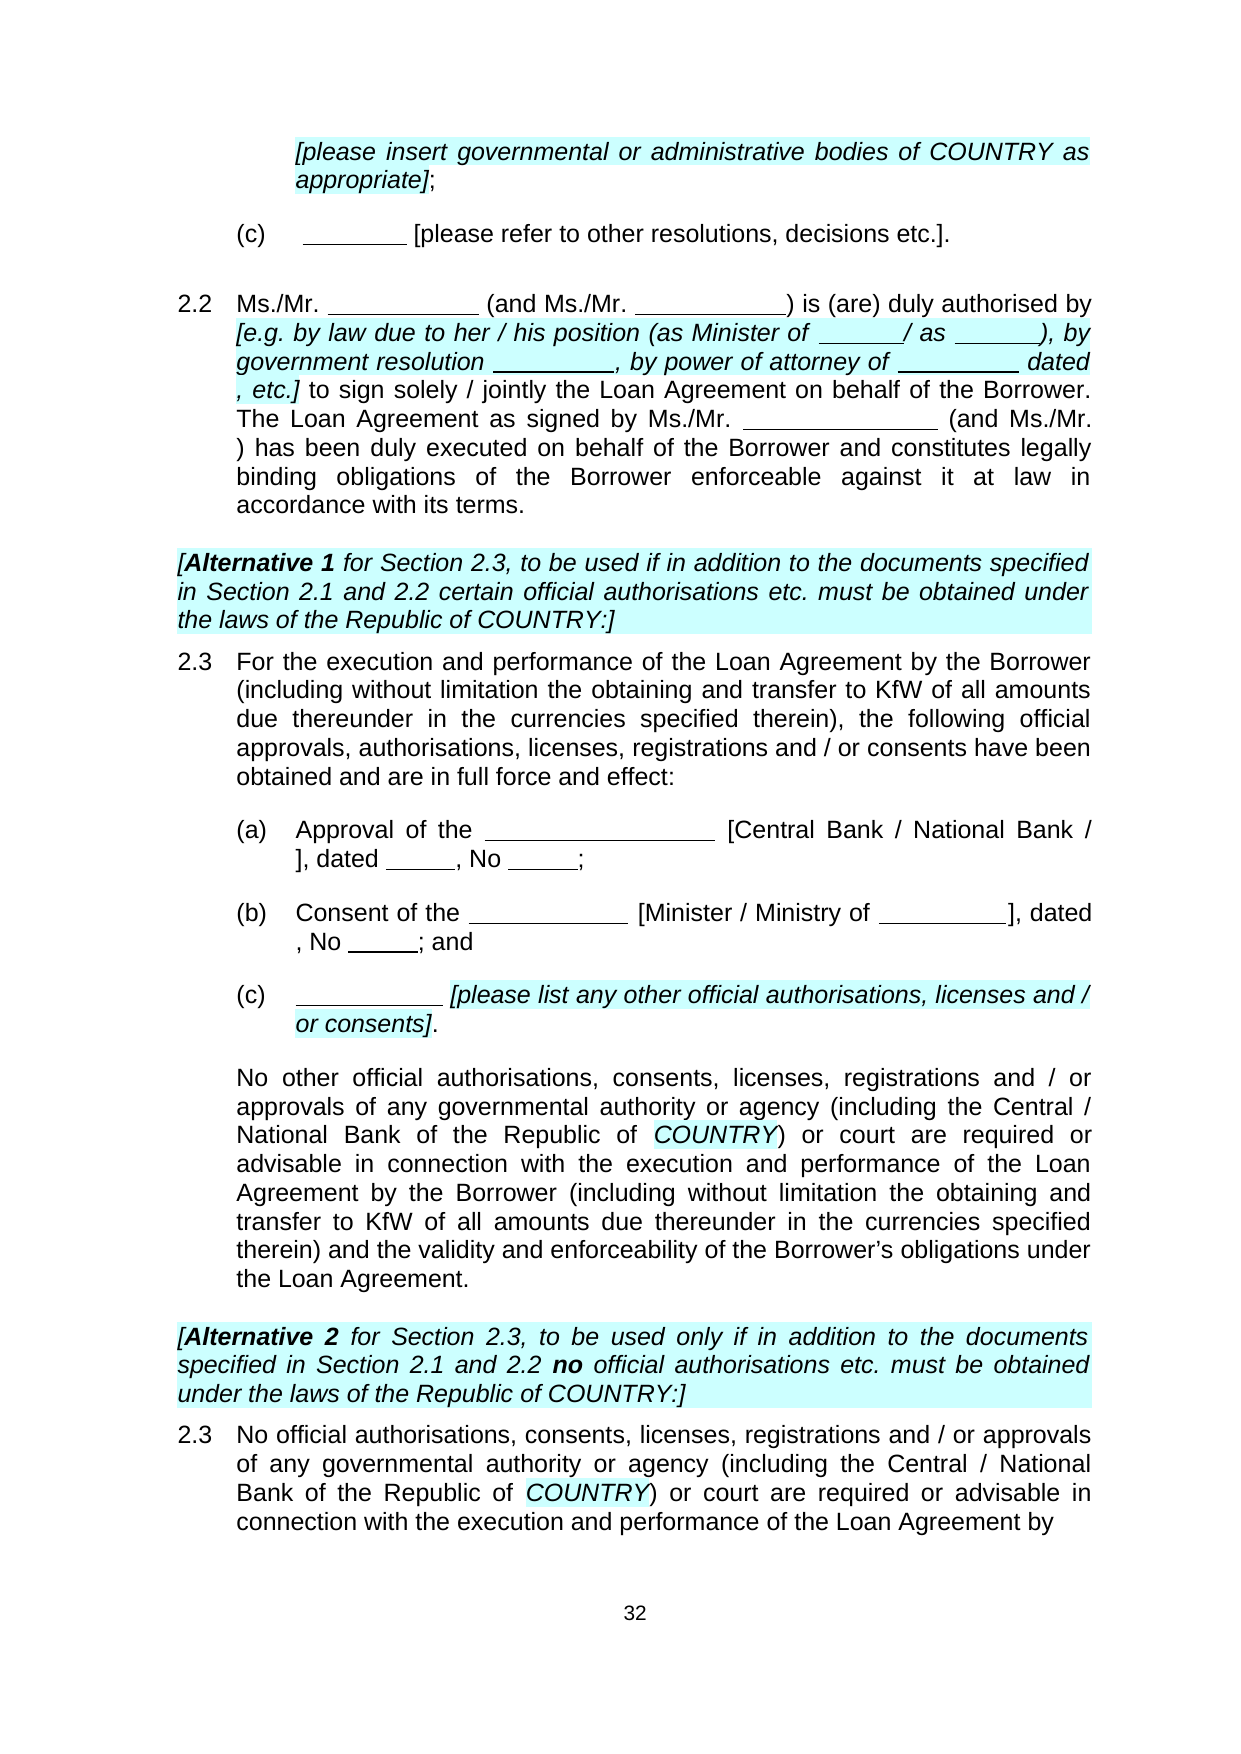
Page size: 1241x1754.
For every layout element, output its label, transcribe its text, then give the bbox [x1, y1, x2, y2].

text No other official authorisations, consents, licenses, registrations and / or approvals of any governmental authority or agency (including the Central / National Bank of the Republic of COUNTRY) or court are required or advisable in connection with the execution and performance of the Loan Agreement by the Borrower (including without limitation the obtaining and transfer to KfW of all amounts due thereunder in the currencies specified therein) and the validity and enforceability of the Borrower’s obligations under the Loan Agreement. [177, 1063, 1092, 1293]
text (a) Approval of the [Central Bank / National Bank / ], dated , No ; [236, 815, 1092, 873]
text (c) [please list any other official authorisations, licenses and / or consents]. [236, 980, 1092, 1038]
text 2.3 For the execution and performance of the Loan Agreement by the Borrower (including without limitation the obtaining and transfer to KfW of all amounts due thereunder in the currencies specified therein), the following official approvals, authorisations, licenses, registrations and / or consents have been obtained and are in full force and effect: [177, 647, 1092, 790]
text [Alternative 1 for Section 2.3, to be used if in addition to the documents specified in Section 2.1 and 2.2 certain official authorisations etc. must be obtained under the laws of the Republic of COUNTRY:] [177, 548, 1092, 634]
text (b) Consent of the [Minister / Ministry of ], dated , No ; and [236, 898, 1092, 955]
text [Alternative 2 for Section 2.3, to be used only if in addition to the documents specified in Section 2.1 and 2.2 no official authorisations etc. must be obtained under the laws of the Republic of COUNTRY:] [177, 1322, 1092, 1408]
text 2.3 No official authorisations, consents, licenses, registrations and / or approvals of any governmental authority or agency (including the Central / National Bank of the Republic of COUNTRY) or court are required or advisable in connection with the execution and performance of the Loan Agreement by [177, 1420, 1092, 1535]
text [please insert governmental or administrative bodies of COUNTRY as appropriate]; [429, 137, 1092, 194]
text (c) [please refer to other resolutions, decisions etc.]. [236, 219, 1092, 248]
text 2.2 Ms./Mr. (and Ms./Mr. ) is (are) duly authorised by [e.g. by law due to her / his position (as Minister of / as ), by government resolution , by power of attorney of dated , etc.] to sign solely / jointly the Loan Agreement on behalf of the Borrower. The Loan Agreement as signed by Ms./Mr. (and Ms./Mr. ) has been duly executed on behalf of the Borrower and constitutes legally binding obligations of the Borrower enforceable against it at law in accordance with its terms. [177, 289, 1092, 519]
